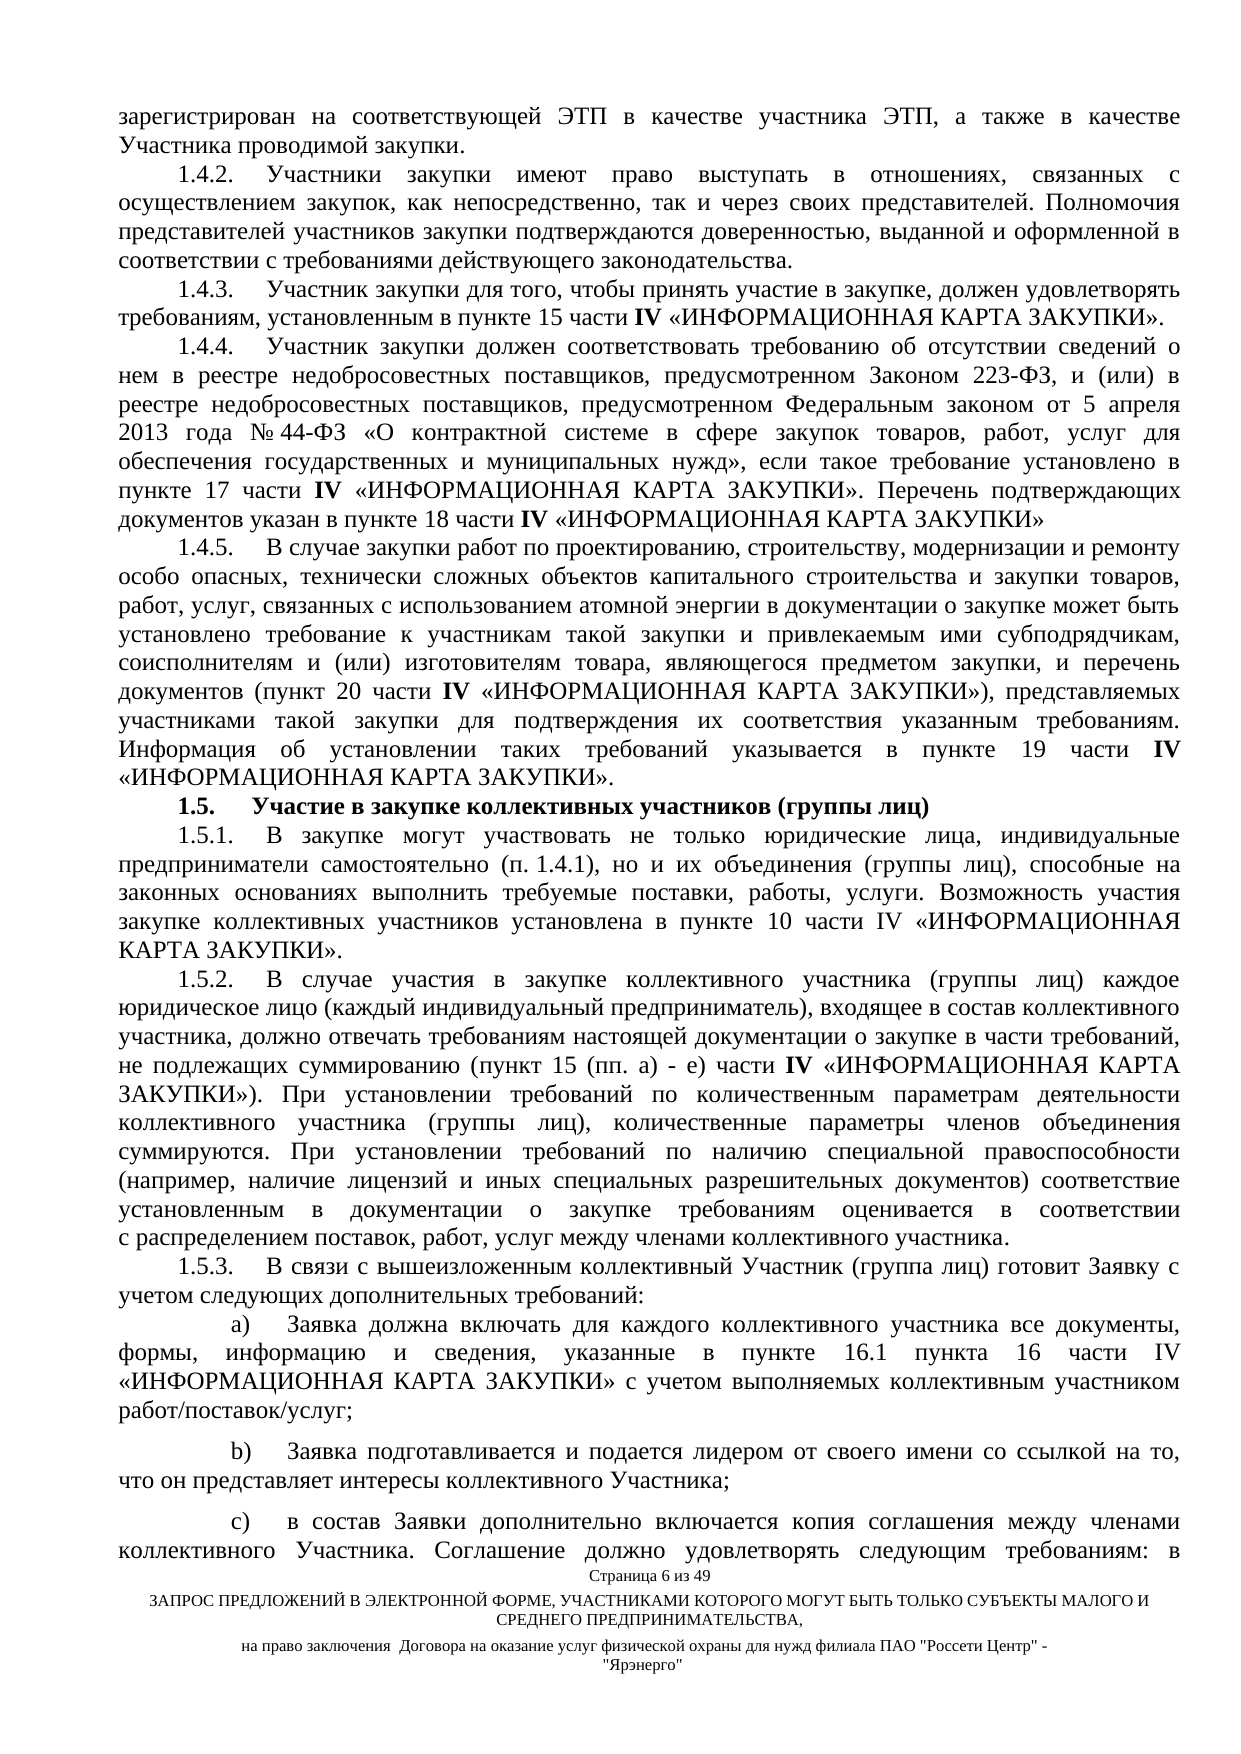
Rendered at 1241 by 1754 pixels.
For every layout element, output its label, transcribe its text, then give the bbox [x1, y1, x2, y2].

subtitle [118, 101, 1181, 159]
subtitle В закупке могут участвовать не только юридические лица, индивидуальные предприниматели самостоятельно (п. 1.4.1), но и их объединения (группы лиц), способные на законных основаниях выполнить требуемые поставки, работы, услуги. Возможность участия закупке коллективных участников установлена в пункте 10 части IV «ИНФОРМАЦИОННАЯ КАРТА ЗАКУПКИ». [118, 820, 1181, 964]
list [118, 1506, 1181, 1564]
subtitle В случае закупки работ по проектированию, строительству, модернизации и ремонту особо опасных, технически сложных объектов капитального строительства и закупки товаров, работ, услуг, связанных с использованием атомной энергии в документации о закупке может быть установлено требование к участникам такой закупки и привлекаемым ими субподрядчикам, соисполнителям и (или) изготовителям товара, являющегося предметом закупки, и перечень документов (пункт 20 части IV «ИНФОРМАЦИОННАЯ КАРТА ЗАКУПКИ»), представляемых участниками такой закупки для подтверждения их соответствия указанным требованиям. Информация об установлении таких требований указывается в пункте 19 части IV «ИНФОРМАЦИОННАЯ КАРТА ЗАКУПКИ». [118, 532, 1181, 791]
subtitle В связи с вышеизложенным коллективный Участник (группа лиц) готовит Заявку с учетом следующих дополнительных требований: [118, 1251, 1181, 1309]
subtitle Участники закупки имеют право выступать в отношениях, связанных с осуществлением закупок, как непосредственно, так и через своих представителей. Полномочия представителей участников закупки подтверждаются доверенностью, выданной и оформленной в соответствии с требованиями действующего законодательства. [118, 159, 1181, 274]
list Заявка должна включать для каждого коллективного участника все документы, формы, информацию и сведения, указанные в пункте 16.1 пункта 16 части IV «ИНФОРМАЦИОННАЯ КАРТА ЗАКУПКИ» с учетом выполняемых коллективным участником работ/поставок/услуг; [118, 1309, 1181, 1424]
subtitle Участие в закупке коллективных участников (группы лиц) [118, 791, 1181, 820]
subtitle Участник закупки для того, чтобы принять участие в закупке, должен удовлетворять требованиям, установленным в пункте 15 части IV «ИНФОРМАЦИОННАЯ КАРТА ЗАКУПКИ». [118, 274, 1181, 331]
subtitle В случае участия в закупке коллективного участника (группы лиц) каждое юридическое лицо (каждый индивидуальный предприниматель), входящее в состав коллективного участника, должно отвечать требованиям настоящей документации о закупке в части требований, не подлежащих суммированию (пункт 15 (пп. а) - е) части IV «ИНФОРМАЦИОННАЯ КАРТА ЗАКУПКИ»). При установлении требований по количественным параметрам деятельности коллективного участника (группы лиц), количественные параметры членов объединения суммируются. При установлении требований по наличию специальной правоспособности (например, наличие лицензий и иных специальных разрешительных документов) соответствие установленным в документации о закупке требованиям оценивается в соответствии с распределением поставок, работ, услуг между членами коллективного участника. [118, 964, 1181, 1251]
list Заявка подготавливается и подается лидером от своего имени со ссылкой на то, что он представляет интересы коллективного Участника; [118, 1436, 1181, 1494]
subtitle Участник закупки должен соответствовать требованию об отсутствии сведений о нем в реестре недобросовестных поставщиков, предусмотренном Законом 223-ФЗ, и (или) в реестре недобросовестных поставщиков, предусмотренном Федеральным законом от 5 апреля 2013 года № 44-ФЗ «О контрактной системе в сфере закупок товаров, работ, услуг для обеспечения государственных и муниципальных нужд», если такое требование установлено в пункте 17 части IV «ИНФОРМАЦИОННАЯ КАРТА ЗАКУПКИ». Перечень подтверждающих документов указан в пункте 18 части IV «ИНФОРМАЦИОННАЯ КАРТА ЗАКУПКИ» [118, 331, 1181, 532]
